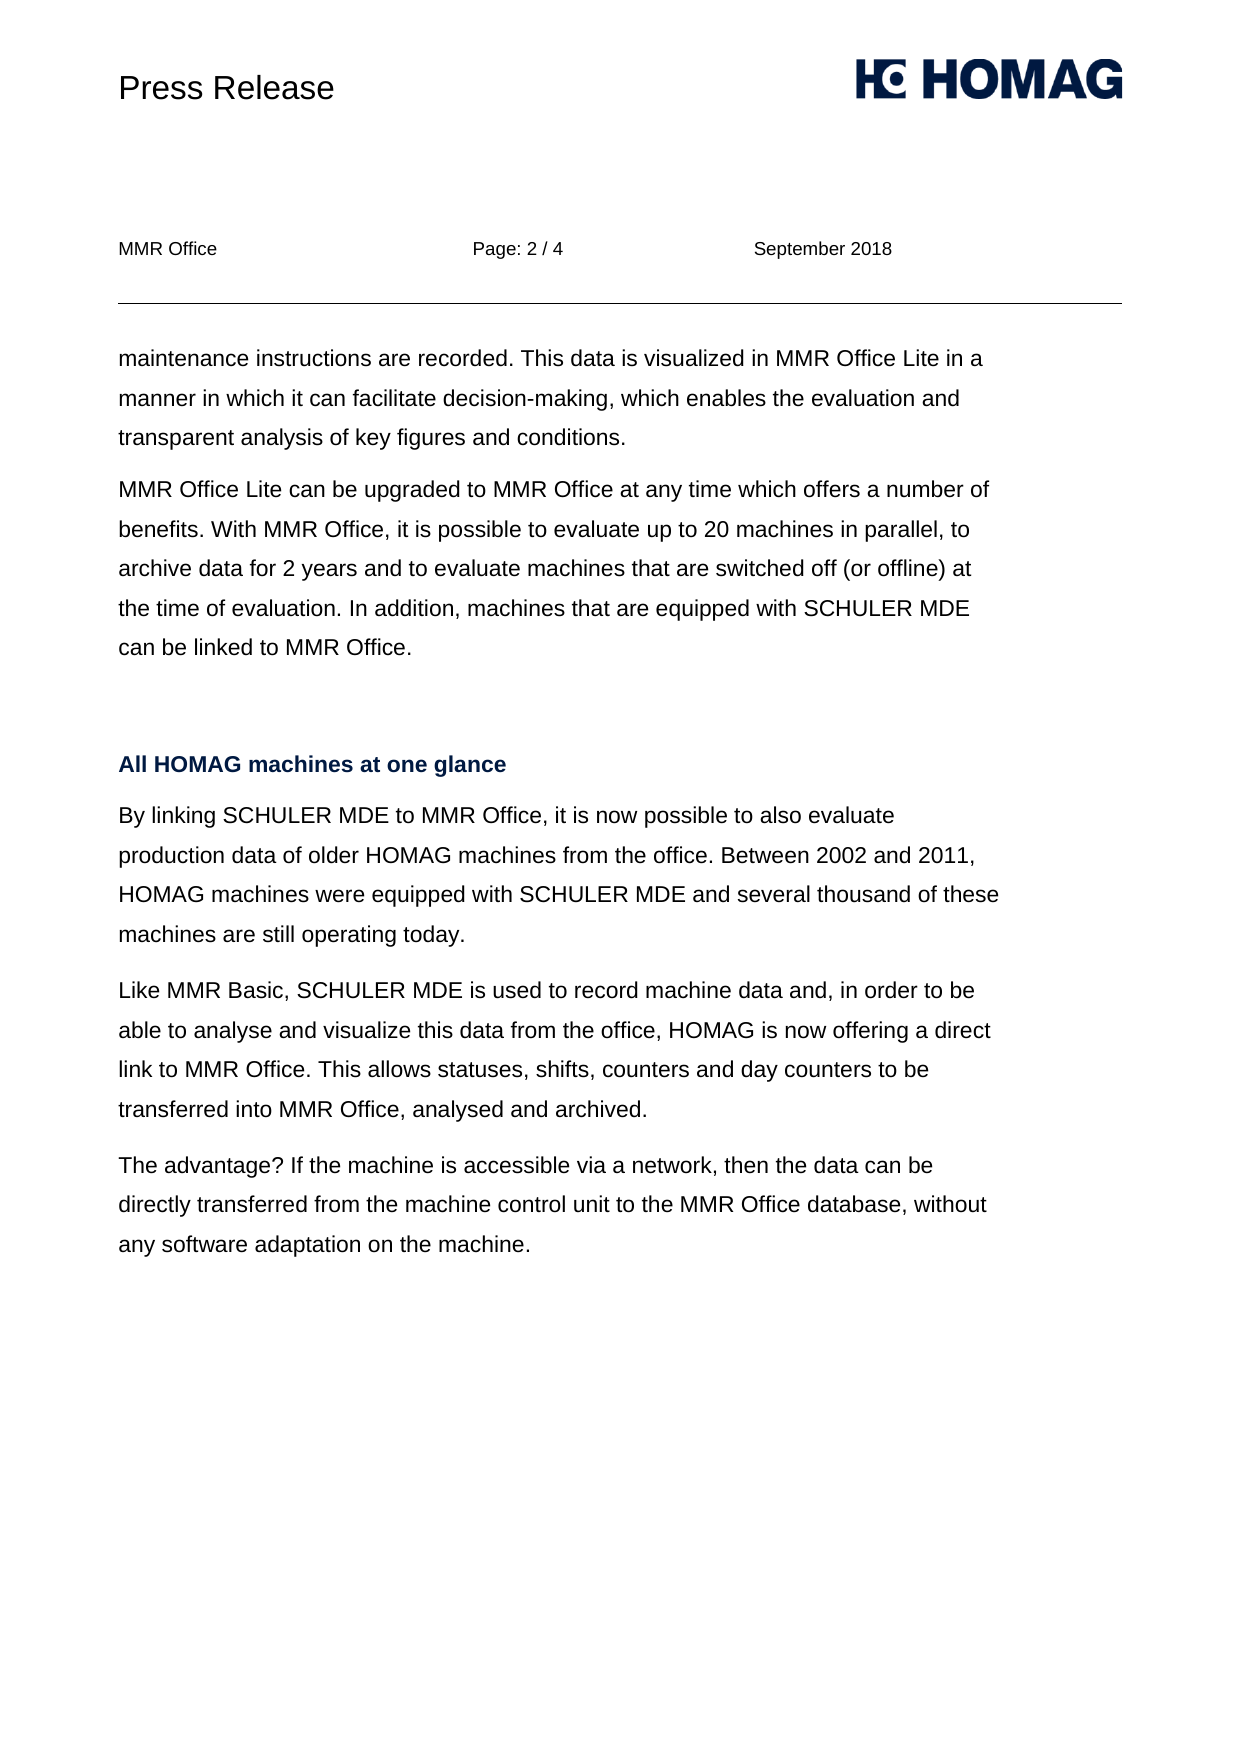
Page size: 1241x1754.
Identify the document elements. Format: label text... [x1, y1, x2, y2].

text Like MMR Basic, SCHULER MDE is used to record machine data and, in order to be able to analyse and visualize this data from the office, HOMAG is now offering a direct link to MMR Office. This allows statuses, shifts, counters and day counters to be transferred into MMR Office, analysed and archived. [118, 977, 1004, 1122]
picture [856, 59, 1123, 99]
text MMR Office Lite can be upgraded to MMR Office at any time which offers a number of benefits. With MMR Office, it is possible to evaluate up to 20 machines in parallel, to archive data for 2 years and to evaluate machines that are switched off (or offline) at the time of evaluation. In addition, machines that are equipped with SCHULER MDE can be linked to MMR Office. [118, 476, 1004, 660]
text By linking SCHULER MDE to MMR Office, it is now possible to also evaluate production data of older HOMAG machines from the office. Between 2002 and 2011, HOMAG machines were equipped with SCHULER MDE and several thousand of these machines are still operating today. [118, 802, 1004, 947]
subtitle All HOMAG machines at one glance [118, 751, 1004, 777]
text The advantage? If the machine is accessible via a network, then the data can be directly transferred from the machine control unit to the MMR Office database, without any software adaptation on the machine. [118, 1152, 1004, 1257]
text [118, 345, 1004, 451]
